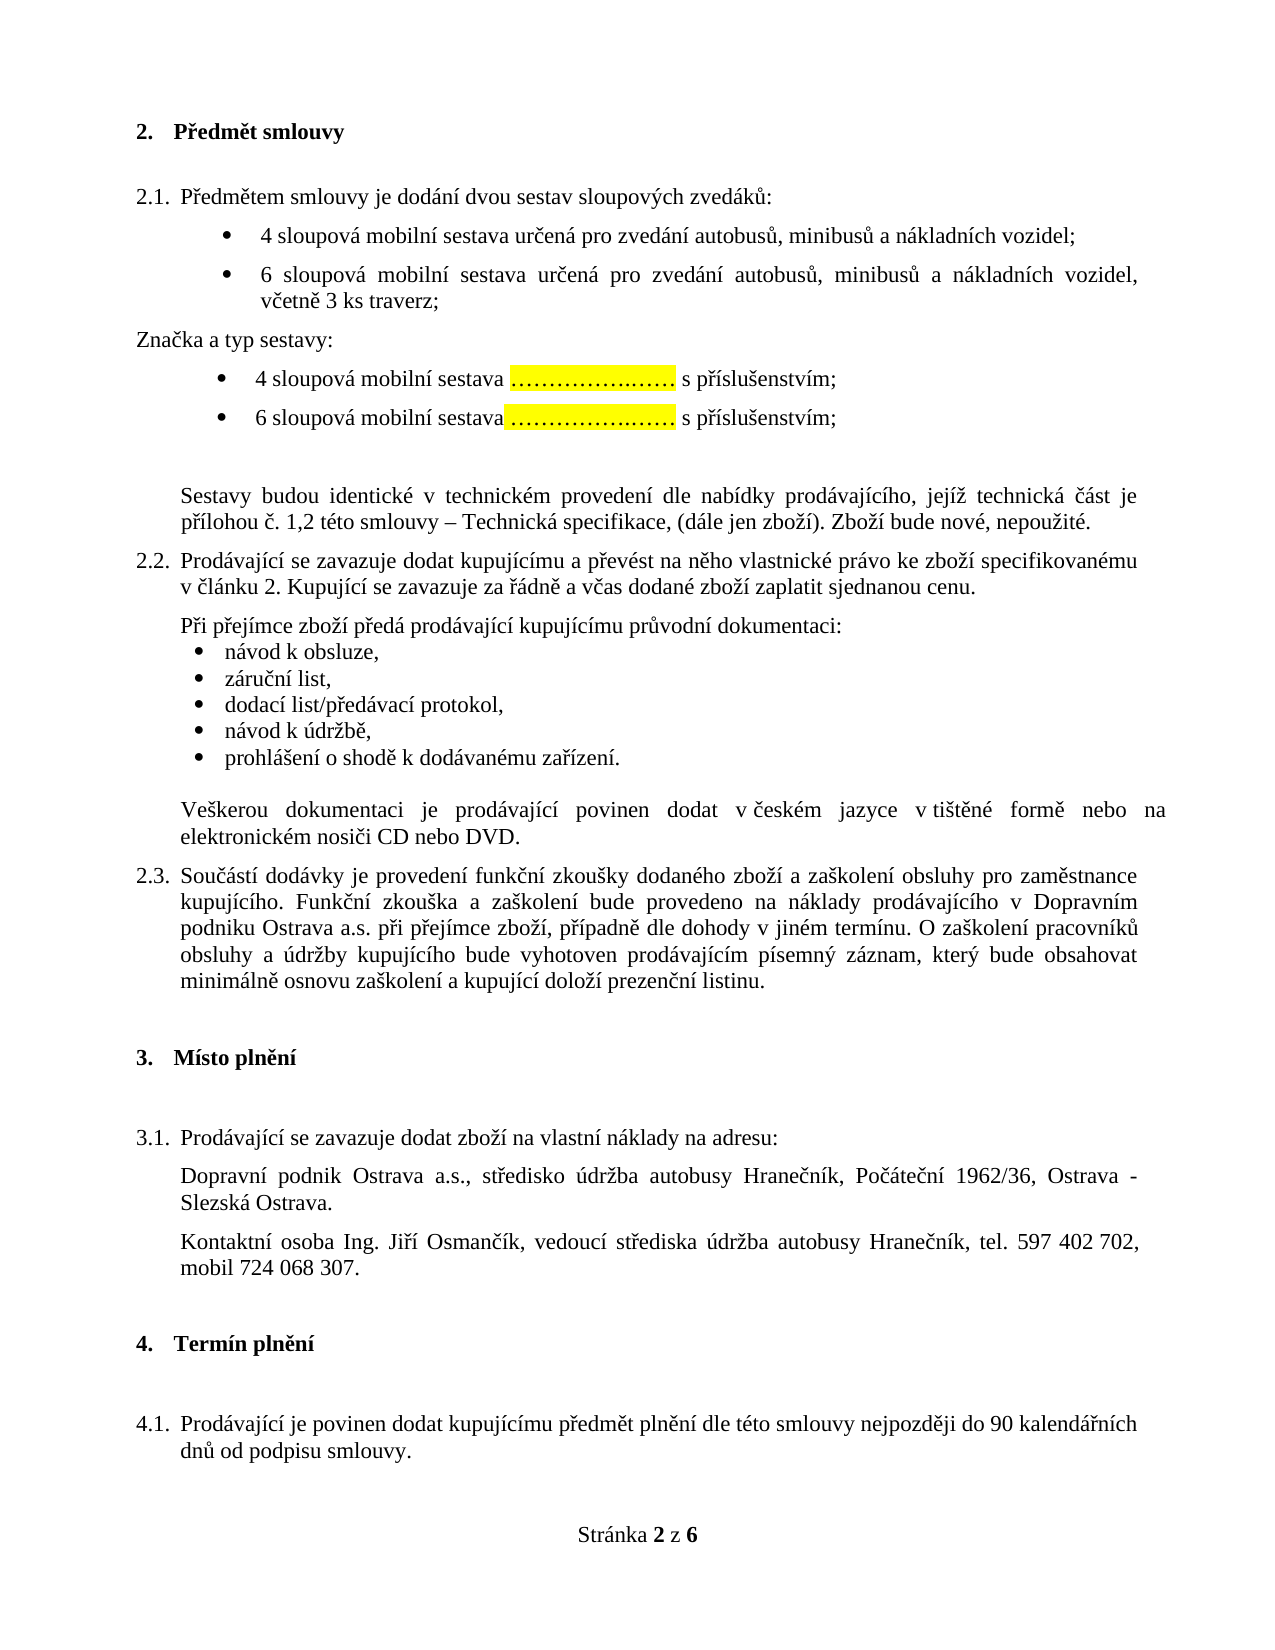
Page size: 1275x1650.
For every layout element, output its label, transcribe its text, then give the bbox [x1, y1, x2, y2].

list 4 sloupová mobilní sestava určená pro zvedání autobusů, minibusů a nákladních vozidel; [223, 222, 1139, 248]
list záruční list, [195, 665, 1139, 691]
text Místo plnění [136, 1043, 1139, 1070]
list dodací list/předávací protokol, [195, 691, 1139, 717]
list 6 sloupová mobilní sestava …………….…… s příslušenstvím; [218, 404, 504, 430]
text Předmětem smlouvy je dodání dvou sestav sloupových zvedáků: [136, 183, 1139, 210]
text Součástí dodávky je provedení funkční zkoušky dodaného zboží a zaškolení obsluhy pro zaměstnance kupujícího. Funkční zkouška a zaškolení bude provedeno na náklady prodávajícího v Dopravním podniku Ostrava a.s. při přejímce zboží, případně dle dohody v jiném termínu. O zaškolení pracovníků obsluhy a údržby kupujícího bude vyhotoven prodávajícím písemný záznam, který bude obsahovat minimálně osnovu zaškolení a kupující doloží prezenční listinu. [136, 862, 1139, 993]
text Veškerou dokumentaci je prodávající povinen dodat v českém jazyce v tištěné formě nebo na elektronickém nosiči CD nebo DVD. [180, 797, 1166, 849]
list Při přejímce zboží předá prodávající kupujícímu průvodní dokumentaci: [180, 612, 1139, 638]
list 6 sloupová mobilní sestava …………….…… s příslušenstvím; [676, 404, 1139, 430]
list Kontaktní osoba Ing. Jiří Osmančík, vedoucí střediska údržba autobusy Hranečník, tel. 597 402 702, mobil 724 068 307. [180, 1228, 1139, 1280]
list 4 sloupová mobilní sestava …………….…… s příslušenstvím; [218, 365, 510, 391]
list návod k údržbě, [195, 717, 1166, 744]
list Dopravní podnik Ostrava a.s., středisko údržba autobusy Hranečník, Počáteční 1962/36, Ostrava - Slezská Ostrava. [180, 1162, 1139, 1215]
text Prodávající se zavazuje dodat zboží na vlastní náklady na adresu: [136, 1124, 1139, 1150]
text Prodávající se zavazuje dodat kupujícímu a převést na něho vlastnické právo ke zboží specifikovanému v článku 2. Kupující se zavazuje za řádně a včas dodané zboží zaplatit sjednanou cenu. [136, 547, 1139, 599]
list Sestavy budou identické v technickém provedení dle nabídky prodávajícího, jejíž technická část je přílohou č. 1,2 této smlouvy – Technická specifikace, (dále jen zboží). Zboží bude nové, nepoužité. [180, 482, 1139, 534]
text Prodávající je povinen dodat kupujícímu předmět plnění dle této smlouvy nejpozději do 90 kalendářních dnů od podpisu smlouvy. [136, 1411, 1139, 1463]
text Termín plnění [136, 1330, 1139, 1357]
list 6 sloupová mobilní sestava určená pro zvedání autobusů, minibusů a nákladních vozidel, včetně 3 ks traverz; [223, 261, 1139, 314]
list Předmět smlouvy [136, 118, 1139, 144]
list 4 sloupová mobilní sestava …………….…… s příslušenstvím; [676, 365, 1139, 391]
list návod k obsluze, [195, 638, 1139, 665]
list Značka a typ sestavy: [136, 326, 1139, 353]
list prohlášení o shodě k dodávanému zařízení. [195, 744, 1166, 770]
